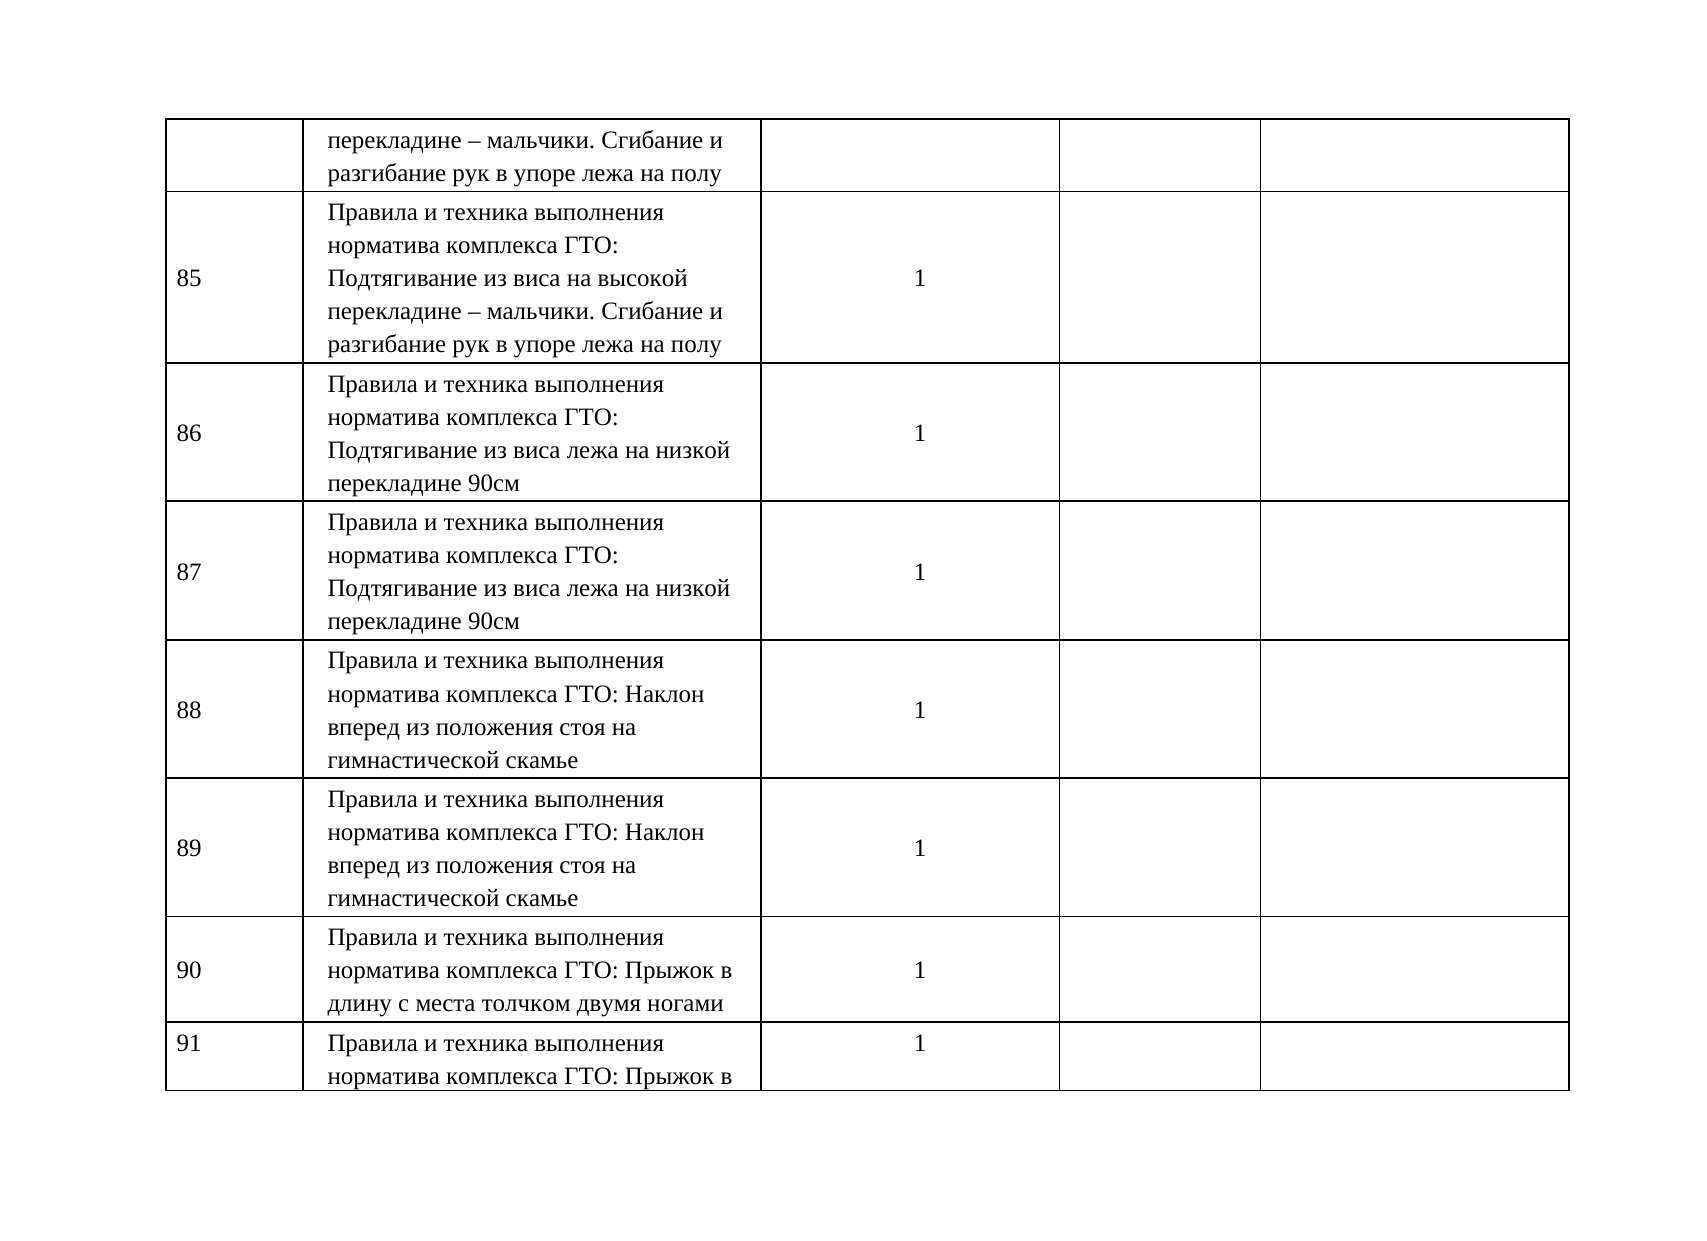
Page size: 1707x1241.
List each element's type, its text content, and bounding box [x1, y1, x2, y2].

table_cell [1060, 1023, 1260, 1090]
table_cell [1060, 641, 1260, 777]
table_cell [1261, 779, 1568, 916]
table_cell [1060, 364, 1260, 500]
table_cell 1 [762, 364, 1059, 500]
table_cell 1 [762, 779, 1059, 916]
table_cell [1261, 192, 1568, 362]
table_cell [1060, 192, 1260, 362]
table_cell [1060, 917, 1260, 1021]
table_cell Правила и техника выполнения норматива комплекса ГТО: Наклон вперед из положения стоя на гимнастической скамье [304, 779, 760, 916]
table_cell [1060, 502, 1260, 639]
table_cell 84 [167, 120, 302, 191]
table_cell [1261, 120, 1568, 191]
table_cell [1060, 779, 1260, 916]
table_cell [1060, 120, 1260, 191]
table_cell [1261, 641, 1568, 777]
table_cell 87 [167, 502, 302, 639]
table_cell [1261, 1023, 1568, 1090]
table_cell 88 [167, 641, 302, 777]
table_cell 89 [167, 779, 302, 916]
table_cell [1261, 364, 1568, 500]
table_cell [1261, 917, 1568, 1021]
table_cell 91 [167, 1023, 302, 1090]
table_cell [304, 1023, 760, 1090]
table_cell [304, 917, 760, 1021]
table_cell 1 [762, 502, 1059, 639]
table_cell 1 [762, 192, 1059, 362]
table_cell 86 [167, 364, 302, 500]
table_cell [1261, 502, 1568, 639]
table_cell 1 [762, 917, 1059, 1021]
table_cell 1 [762, 120, 1059, 191]
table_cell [304, 120, 760, 191]
table_cell Правила и техника выполнения норматива комплекса ГТО: Наклон вперед из положения стоя на гимнастической скамье [304, 641, 760, 777]
table_cell 1 [762, 641, 1059, 777]
table_cell 85 [167, 192, 302, 362]
table_cell Правила и техника выполнения норматива комплекса ГТО: Подтягивание из виса лежа на низкой перекладине 90см [304, 502, 760, 639]
table_cell 1 [762, 1023, 1059, 1090]
table_cell 90 [167, 917, 302, 1021]
table_cell Правила и техника выполнения норматива комплекса ГТО: Подтягивание из виса лежа на низкой перекладине 90см [304, 364, 760, 500]
